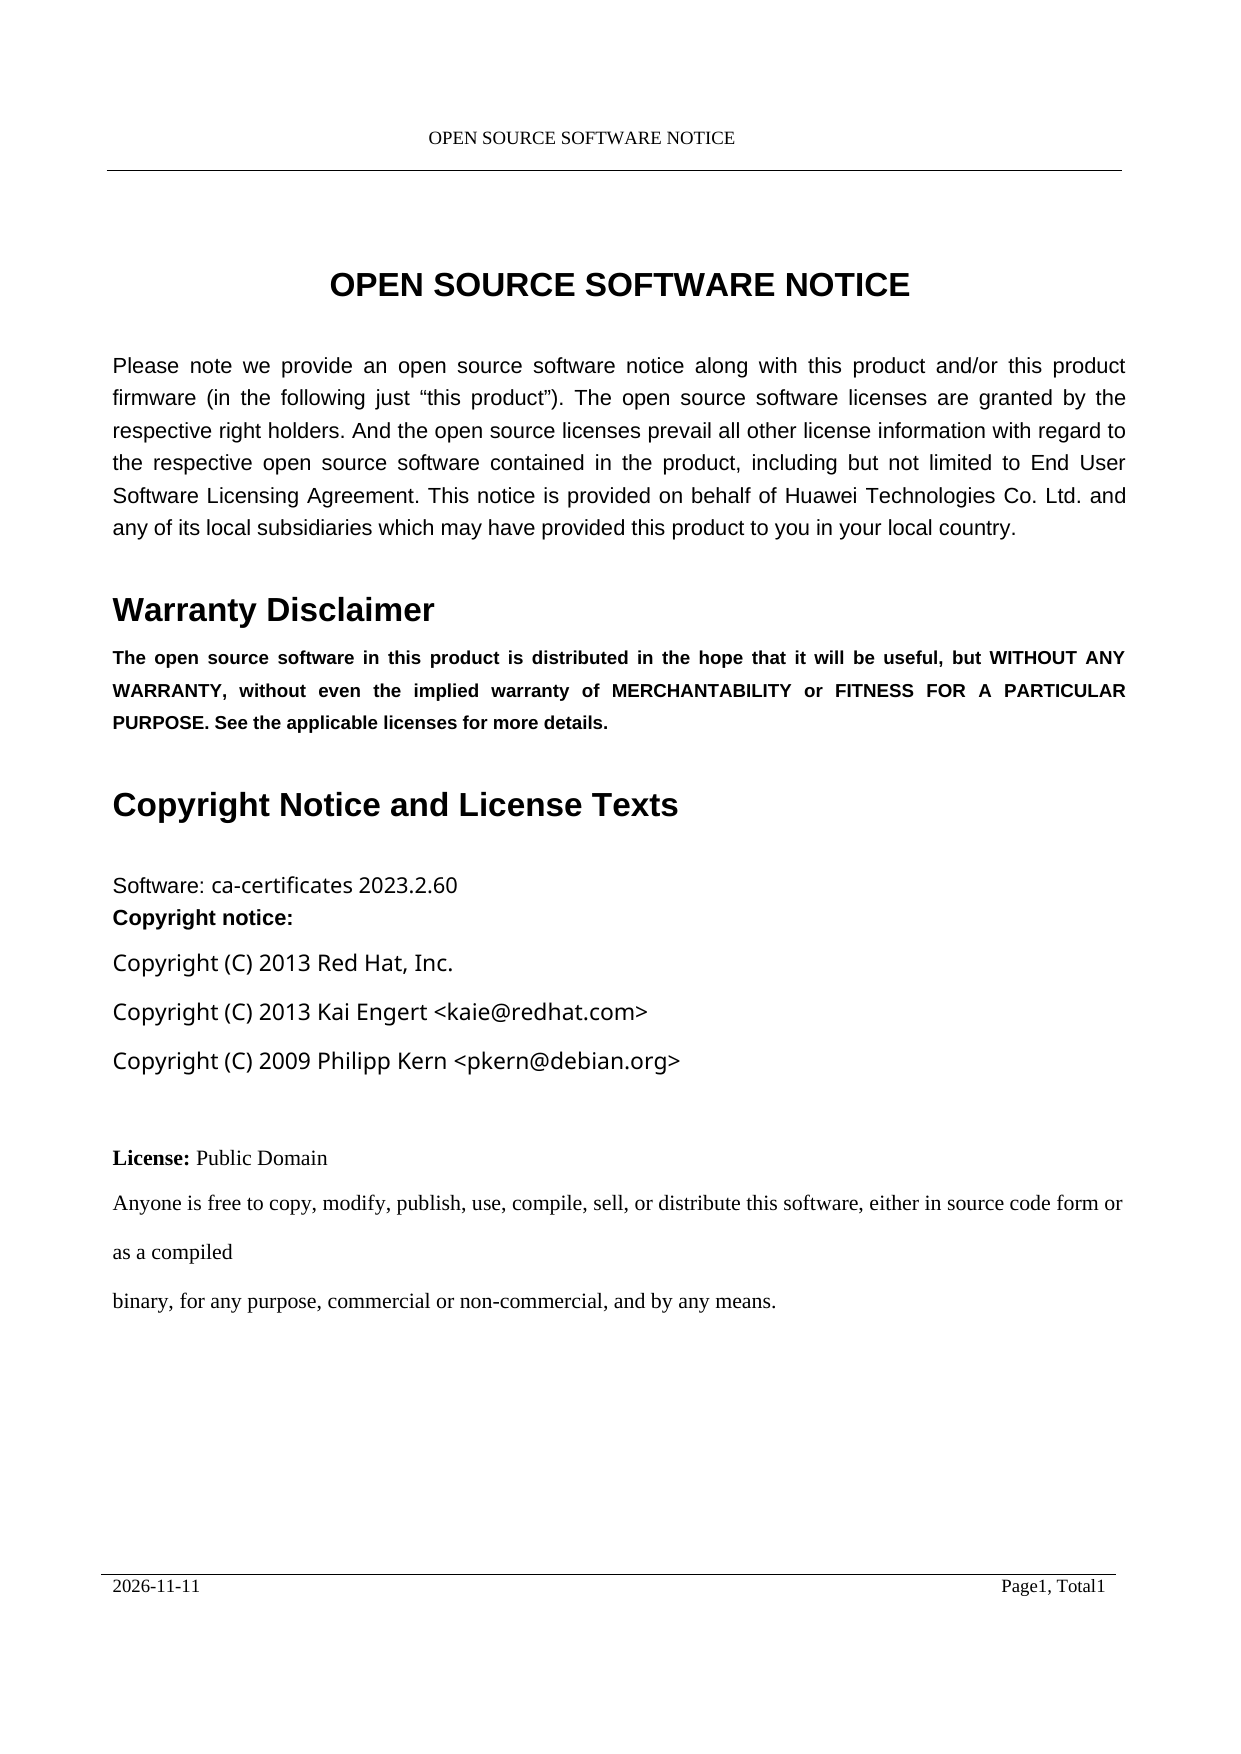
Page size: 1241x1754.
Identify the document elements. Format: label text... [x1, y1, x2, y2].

text Anyone is free to copy, modify, publish, use, compile, sell, or distribute this software, either in source code form or as a compiled binary, for any purpose, commercial or non-commercial, and by any means. [112, 1187, 1128, 1317]
text OPEN SOURCE SOFTWARE NOTICE [112, 251, 1128, 316]
text Copyright Notice and License Texts [112, 771, 1128, 836]
text License: Public Domain [112, 1142, 1128, 1174]
text Software: ca-certificates 2023.2.60 [112, 869, 1128, 901]
text The open source software in this product is distributed in the hope that it will be useful, but WITHOUT ANY WARRANTY, without even the implied warranty of MERCHANTABILITY or FITNESS FOR A PARTICULAR PURPOSE. See the applicable licenses for more details. [112, 641, 1128, 739]
text Copyright notice: [112, 901, 1128, 934]
text Warranty Disclaimer [112, 576, 1128, 641]
text Copyright (C) 2013 Red Hat, Inc. Copyright (C) 2013 Kai Engert <kaie@redhat.com> Copyright (C) 2009 Philipp Kern <pkern@debian.org> [112, 947, 1128, 1125]
text Please note we provide an open source software notice along with this product and/or this product firmware (in the following just “this product”). The open source software licenses are granted by the respective right holders. And the open source licenses prevail all other license information with regard to the respective open source software contained in the product, including but not limited to End User Software Licensing Agreement. This notice is provided on behalf of Huawei Technologies Co. Ltd. and any of its local subsidiaries which may have provided this product to you in your local country. [112, 349, 1128, 544]
